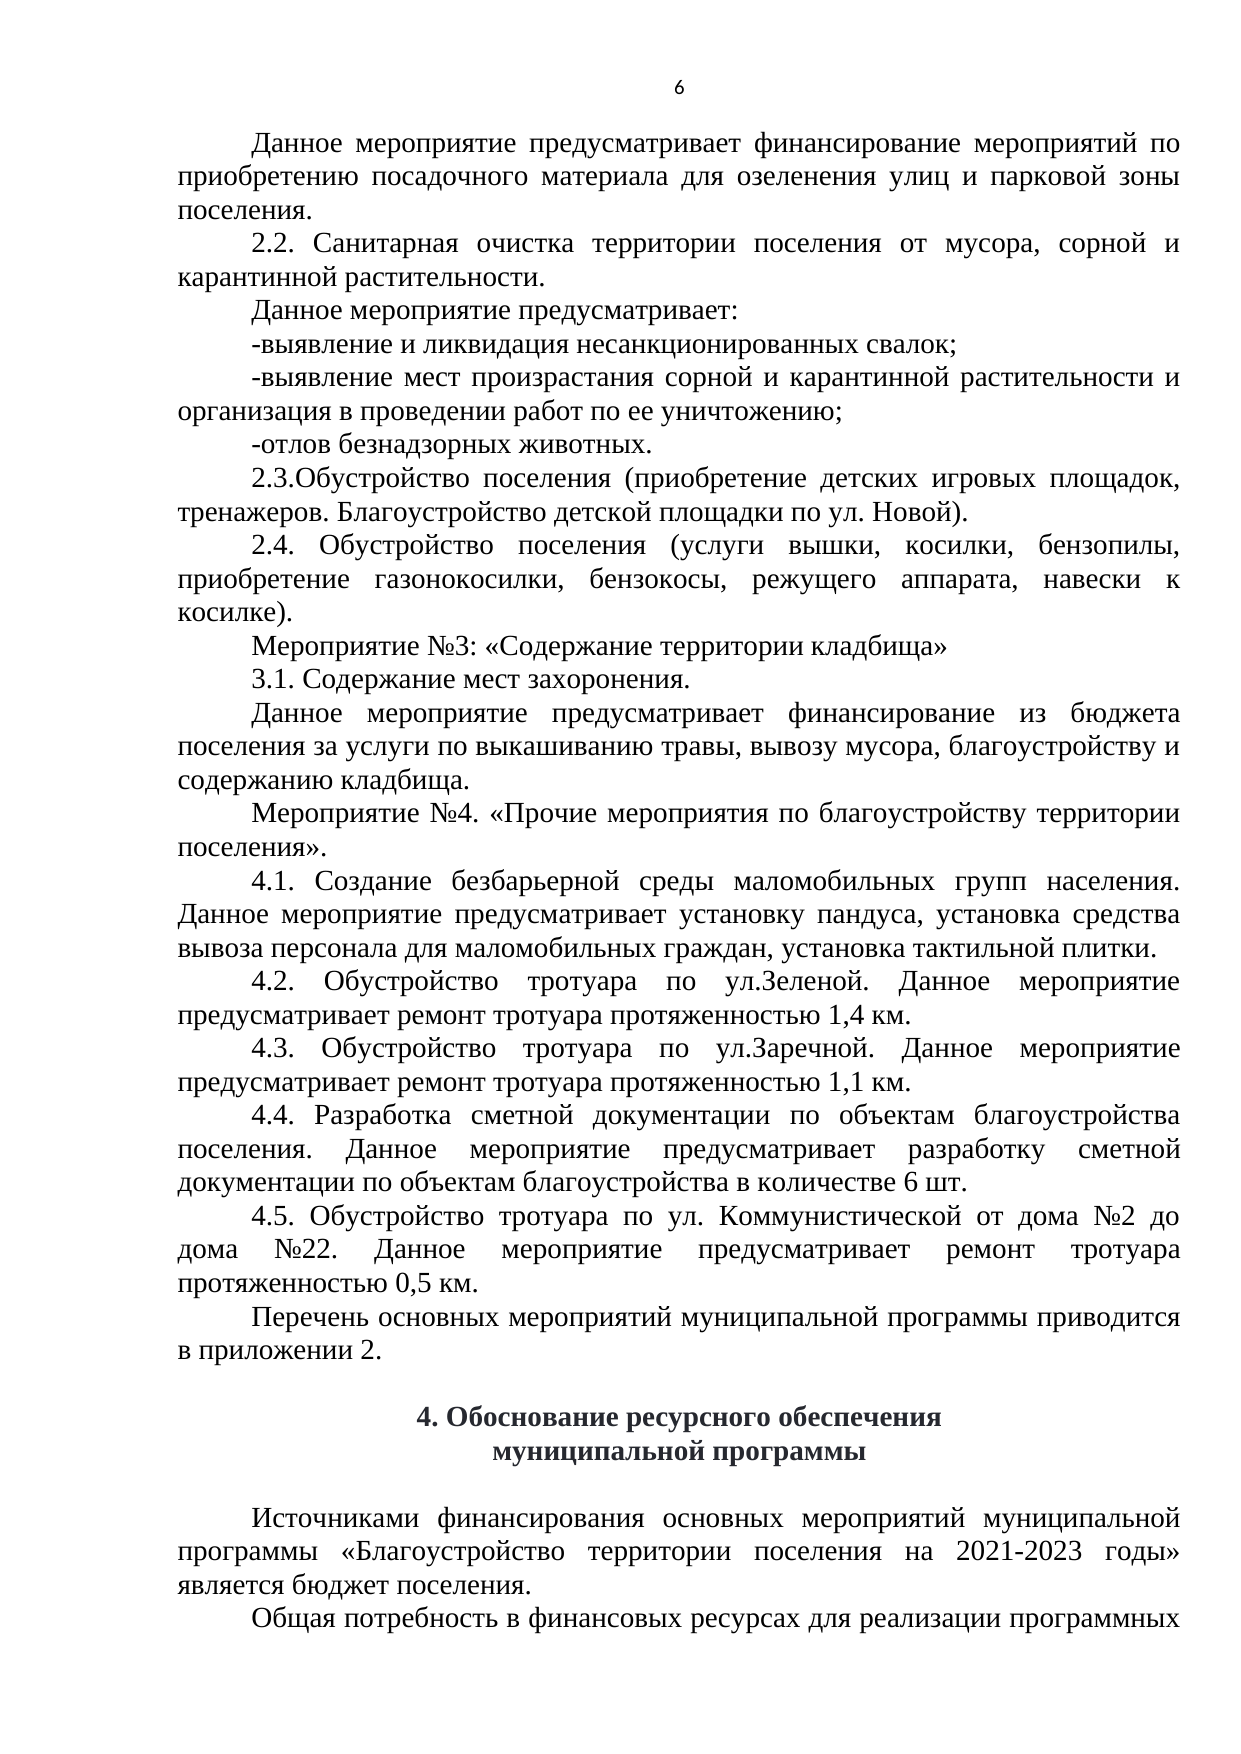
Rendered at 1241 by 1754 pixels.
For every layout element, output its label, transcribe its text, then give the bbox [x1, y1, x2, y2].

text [177, 1601, 1181, 1634]
text Данное мероприятие предусматривает: [177, 292, 1181, 326]
text 4. Обоснование ресурсного обеспечения [177, 1399, 1181, 1433]
text 4.4. Разработка сметной документации по объектам благоустройства поселения. Данное мероприятие предусматривает разработку сметной документации по объектам благоустройства в количестве 6 шт. [177, 1097, 1181, 1198]
text 4.3. Обустройство тротуара по ул.Заречной. Данное мероприятие предусматривает ремонт тротуара протяженностью 1,1 км. [177, 1030, 1181, 1097]
text 3.1. Содержание мест захоронения. [177, 661, 1181, 695]
text Мероприятие №4. «Прочие мероприятия по благоустройству территории поселения». [177, 796, 1181, 863]
text -выявление мест произрастания сорной и карантинной растительности и организация в проведении работ по ее уничтожению; [177, 359, 1181, 427]
text Данное мероприятие предусматривает финансирование мероприятий по приобретению посадочного материала для озеленения улиц и парковой зоны поселения. [177, 125, 1181, 225]
text Мероприятие №3: «Содержание территории кладбища» [177, 628, 1181, 661]
text 4.1. Создание безбарьерной среды маломобильных групп населения. Данное мероприятие предусматривает установку пандуса, установка средства вывоза персонала для маломобильных граждан, установка тактильной плитки. [177, 863, 1181, 963]
text -отлов безнадзорных животных. [177, 427, 1181, 460]
text Данное мероприятие предусматривает финансирование из бюджета поселения за услуги по выкашиванию травы, вывозу мусора, благоустройству и содержанию кладбища. [177, 695, 1181, 796]
text 2.3.Обустройство поселения (приобретение детских игровых площадок, тренажеров. Благоустройство детской площадки по ул. Новой). [177, 460, 1181, 527]
text 4.5. Обустройство тротуара по ул. Коммунистической от дома №2 до дома №22. Данное мероприятие предусматривает ремонт тротуара протяженностью 0,5 км. [177, 1198, 1181, 1299]
text 4.2. Обустройство тротуара по ул.Зеленой. Данное мероприятие предусматривает ремонт тротуара протяженностью 1,4 км. [177, 963, 1181, 1030]
text 2.2. Санитарная очистка территории поселения от мусора, сорной и карантинной растительности. [177, 225, 1181, 292]
text муниципальной программы [177, 1433, 1181, 1466]
text 2.4. Обустройство поселения (услуги вышки, косилки, бензопилы, приобретение газонокосилки, бензокосы, режущего аппарата, навески к косилке). [177, 527, 1181, 628]
text -выявление и ликвидация несанкционированных свалок; [177, 326, 1181, 359]
text Перечень основных мероприятий муниципальной программы приводится в приложении 2. [177, 1299, 1181, 1366]
text Источниками финансирования основных мероприятий муниципальной программы «Благоустройство территории поселения на 2021-2023 годы» является бюджет поселения. [177, 1500, 1181, 1601]
